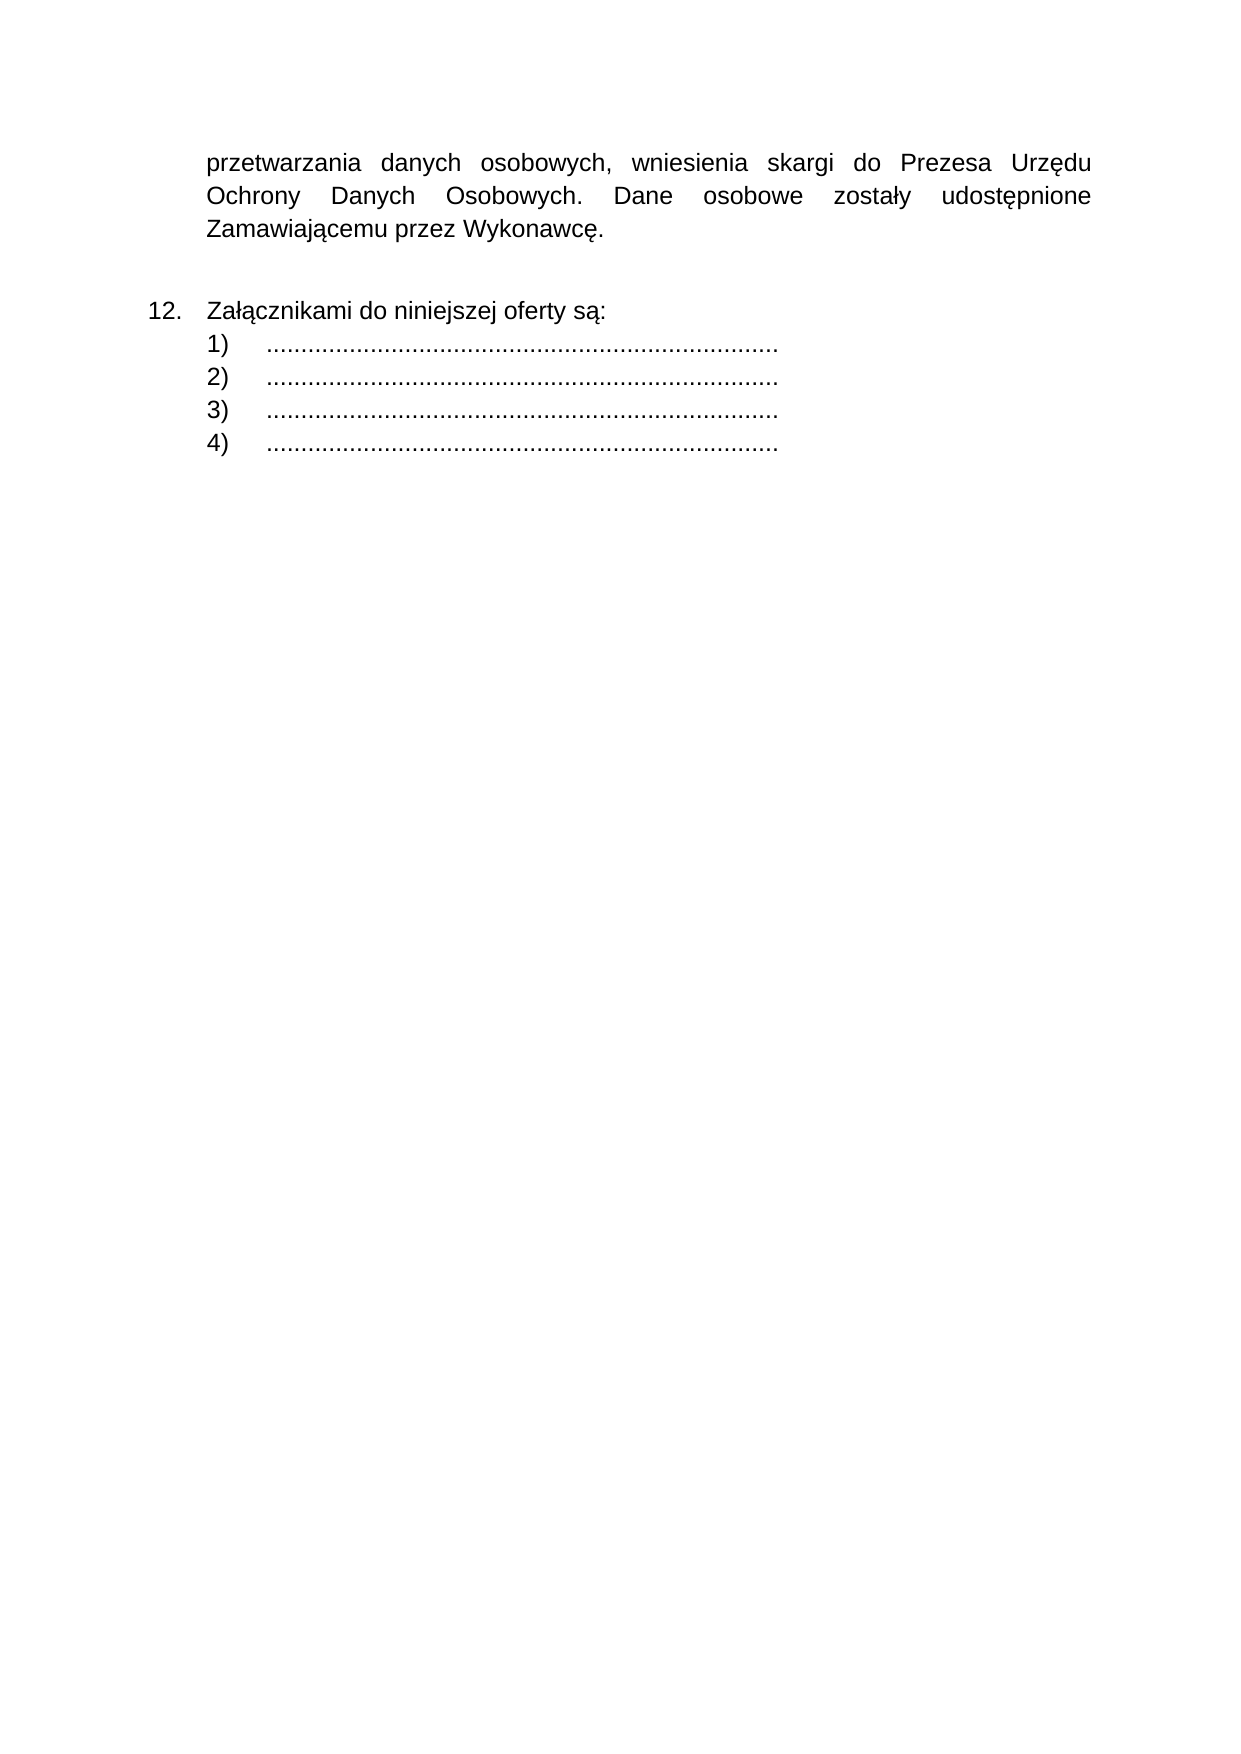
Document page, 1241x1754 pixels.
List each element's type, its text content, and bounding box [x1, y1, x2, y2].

text 3) .......................................................................... [148, 395, 1093, 424]
text 1) .......................................................................... [148, 329, 1093, 358]
text 4) .......................................................................... [148, 428, 1093, 457]
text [148, 148, 1093, 242]
text 2) .......................................................................... [148, 362, 1093, 391]
text 12. Załącznikami do niniejszej oferty są: [148, 296, 1093, 325]
